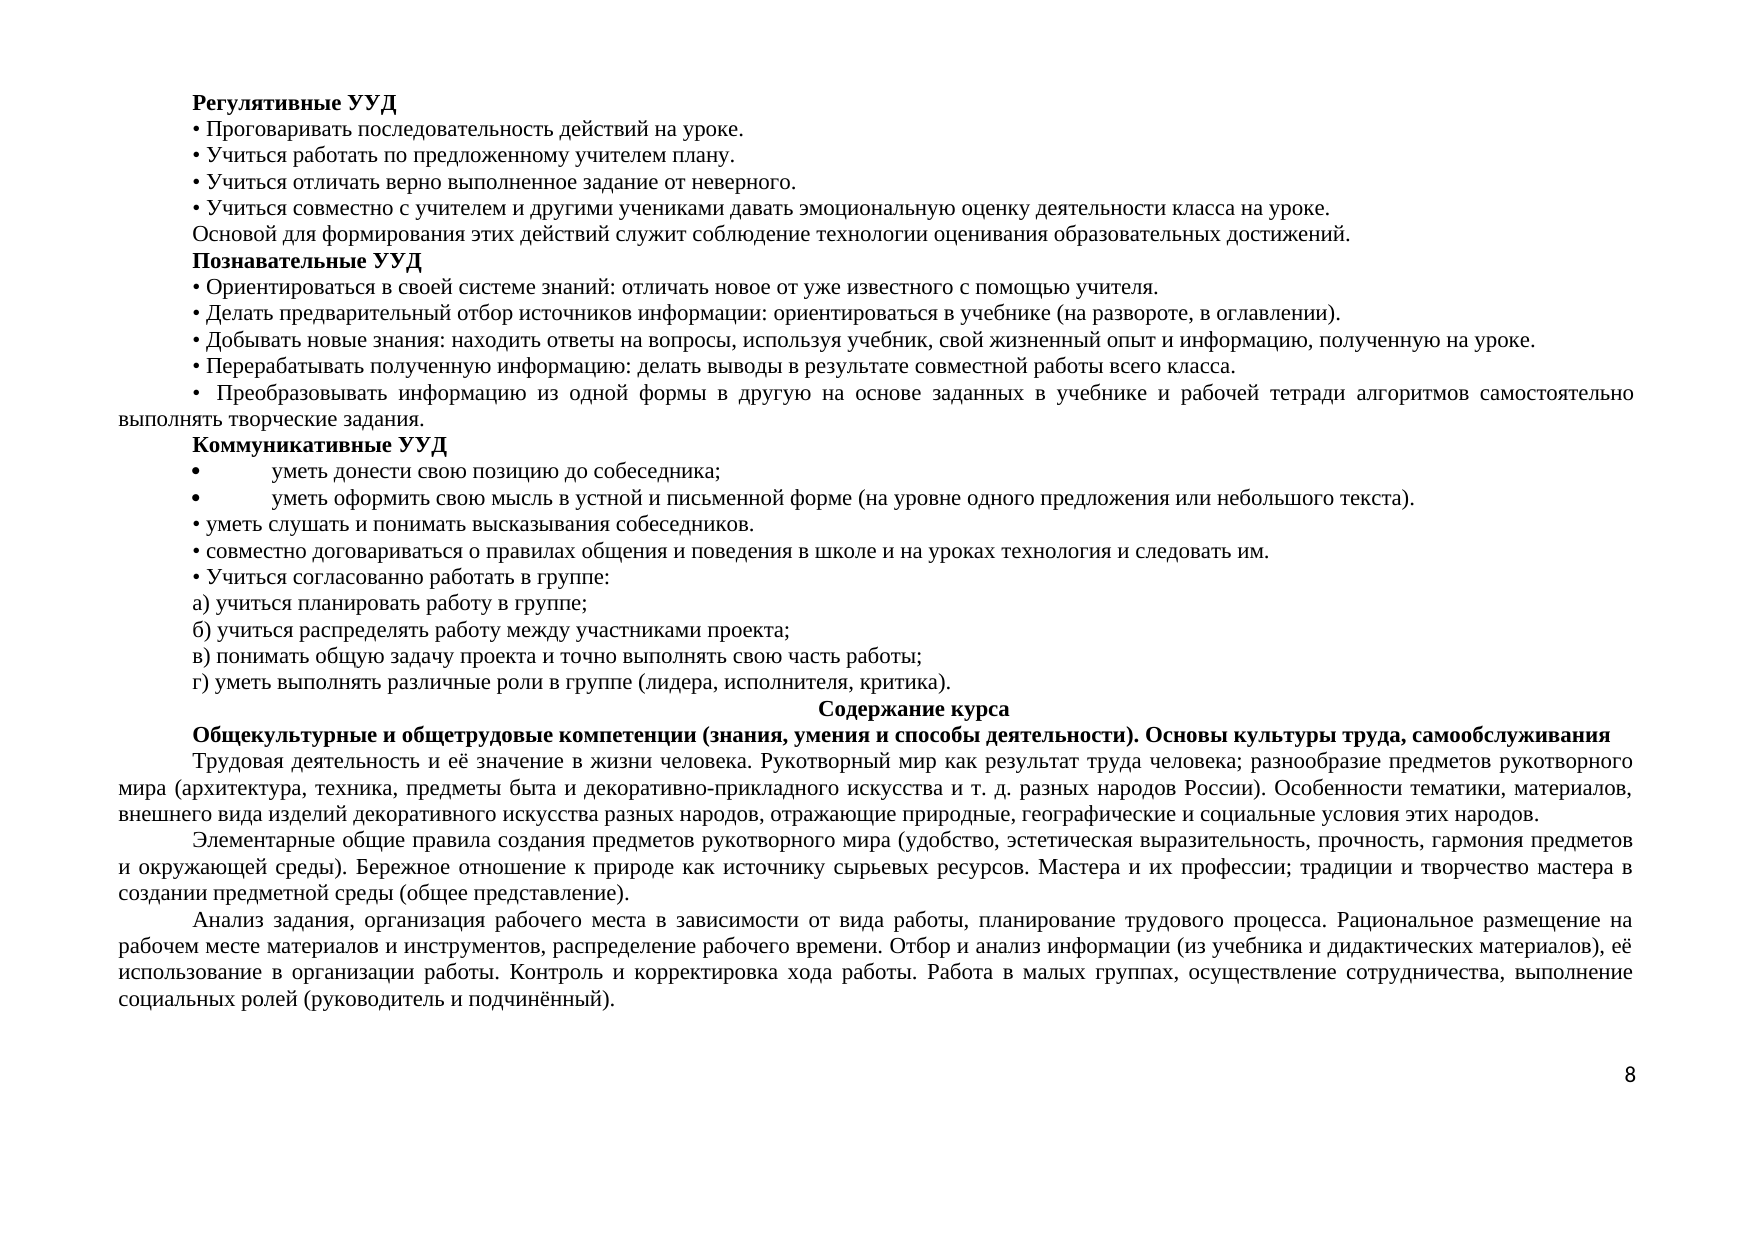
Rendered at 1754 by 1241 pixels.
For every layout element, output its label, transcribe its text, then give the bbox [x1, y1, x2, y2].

text • Учиться совместно с учителем и другими учениками давать эмоциональную оценку деятельности класса на уроке. [118, 194, 1636, 220]
text Коммуникативные УУД [118, 431, 1636, 458]
text • Преобразовывать информацию из одной формы в другую на основе заданных в учебнике и рабочей тетради алгоритмов самостоятельно выполнять творческие задания. [118, 378, 1636, 431]
text а) учиться планировать работу в группе; [118, 589, 1636, 616]
text Содержание курса [118, 695, 1636, 721]
text • Добывать новые знания: находить ответы на вопросы, используя учебник, свой жизненный опыт и информацию, полученную на уроке. [118, 326, 1636, 352]
text в) понимать общую задачу проекта и точно выполнять свою часть работы; [118, 642, 1636, 668]
text Трудовая деятельность и её значение в жизни человека. Рукотворный мир как результат труда человека; разнообразие предметов рукотворного мира (архитектура, техника, предметы быта и декоративно-прикладного искусства и т. д. разных народов России). Особенности тематики, материалов, внешнего вида изделий декоративного искусства разных народов, отражающие природные, географические и социальные условия этих народов. [118, 747, 1636, 827]
text • Перерабатывать полученную информацию: делать выводы в результате совместной работы всего класса. [118, 352, 1636, 378]
text Элементарные общие правила создания предметов рукотворного мира (удобство, эстетическая выразительность, прочность, гармония предметов и окружающей среды). Бережное отношение к природе как источнику сырьевых ресурсов. Мастера и их профессии; традиции и творчество мастера в создании предметной среды (общее представление). [118, 827, 1636, 906]
text • уметь слушать и понимать высказывания собеседников. [118, 510, 1636, 537]
text • Учиться отличать верно выполненное задание от неверного. [118, 168, 1636, 194]
text • Учиться согласованно работать в группе: [118, 563, 1636, 589]
list уметь оформить свою мысль в устной и письменной форме (на уровне одного предложения или небольшого текста). [118, 484, 1636, 510]
text Основой для формирования этих действий служит соблюдение технологии оценивания образовательных достижений. [118, 220, 1636, 247]
text • Ориентироваться в своей системе знаний: отличать новое от уже известного с помощью учителя. [118, 273, 1636, 299]
text г) уметь выполнять различные роли в группе (лидера, исполнителя, критика). [118, 668, 1636, 695]
text Регулятивные УУД [118, 89, 1636, 115]
text • Учиться работать по предложенному учителем плану. [118, 141, 1636, 168]
list уметь донести свою позицию до собеседника; [118, 458, 1636, 484]
text • Проговаривать последовательность действий на уроке. [118, 115, 1636, 141]
text • совместно договариваться о правилах общения и поведения в школе и на уроках технология и следовать им. [118, 537, 1636, 563]
text б) учиться распределять работу между участниками проекта; [118, 616, 1636, 642]
text Общекультурные и общетрудовые компетенции (знания, умения и способы деятельности). Основы культуры труда, самообслуживания [118, 721, 1636, 747]
text • Делать предварительный отбор источников информации: ориентироваться в учебнике (на развороте, в оглавлении). [118, 299, 1636, 326]
text Анализ задания, организация рабочего места в зависимости от вида работы, планирование трудового процесса. Рациональное размещение на рабочем месте материалов и инструментов, распределение рабочего времени. Отбор и анализ информации (из учебника и дидактических материалов), её использование в организации работы. Контроль и корректировка хода работы. Работа в малых группах, осуществление сотрудничества, выполнение социальных ролей (руководитель и подчинённый). [118, 906, 1636, 1011]
text Познавательные УУД [118, 247, 1636, 273]
